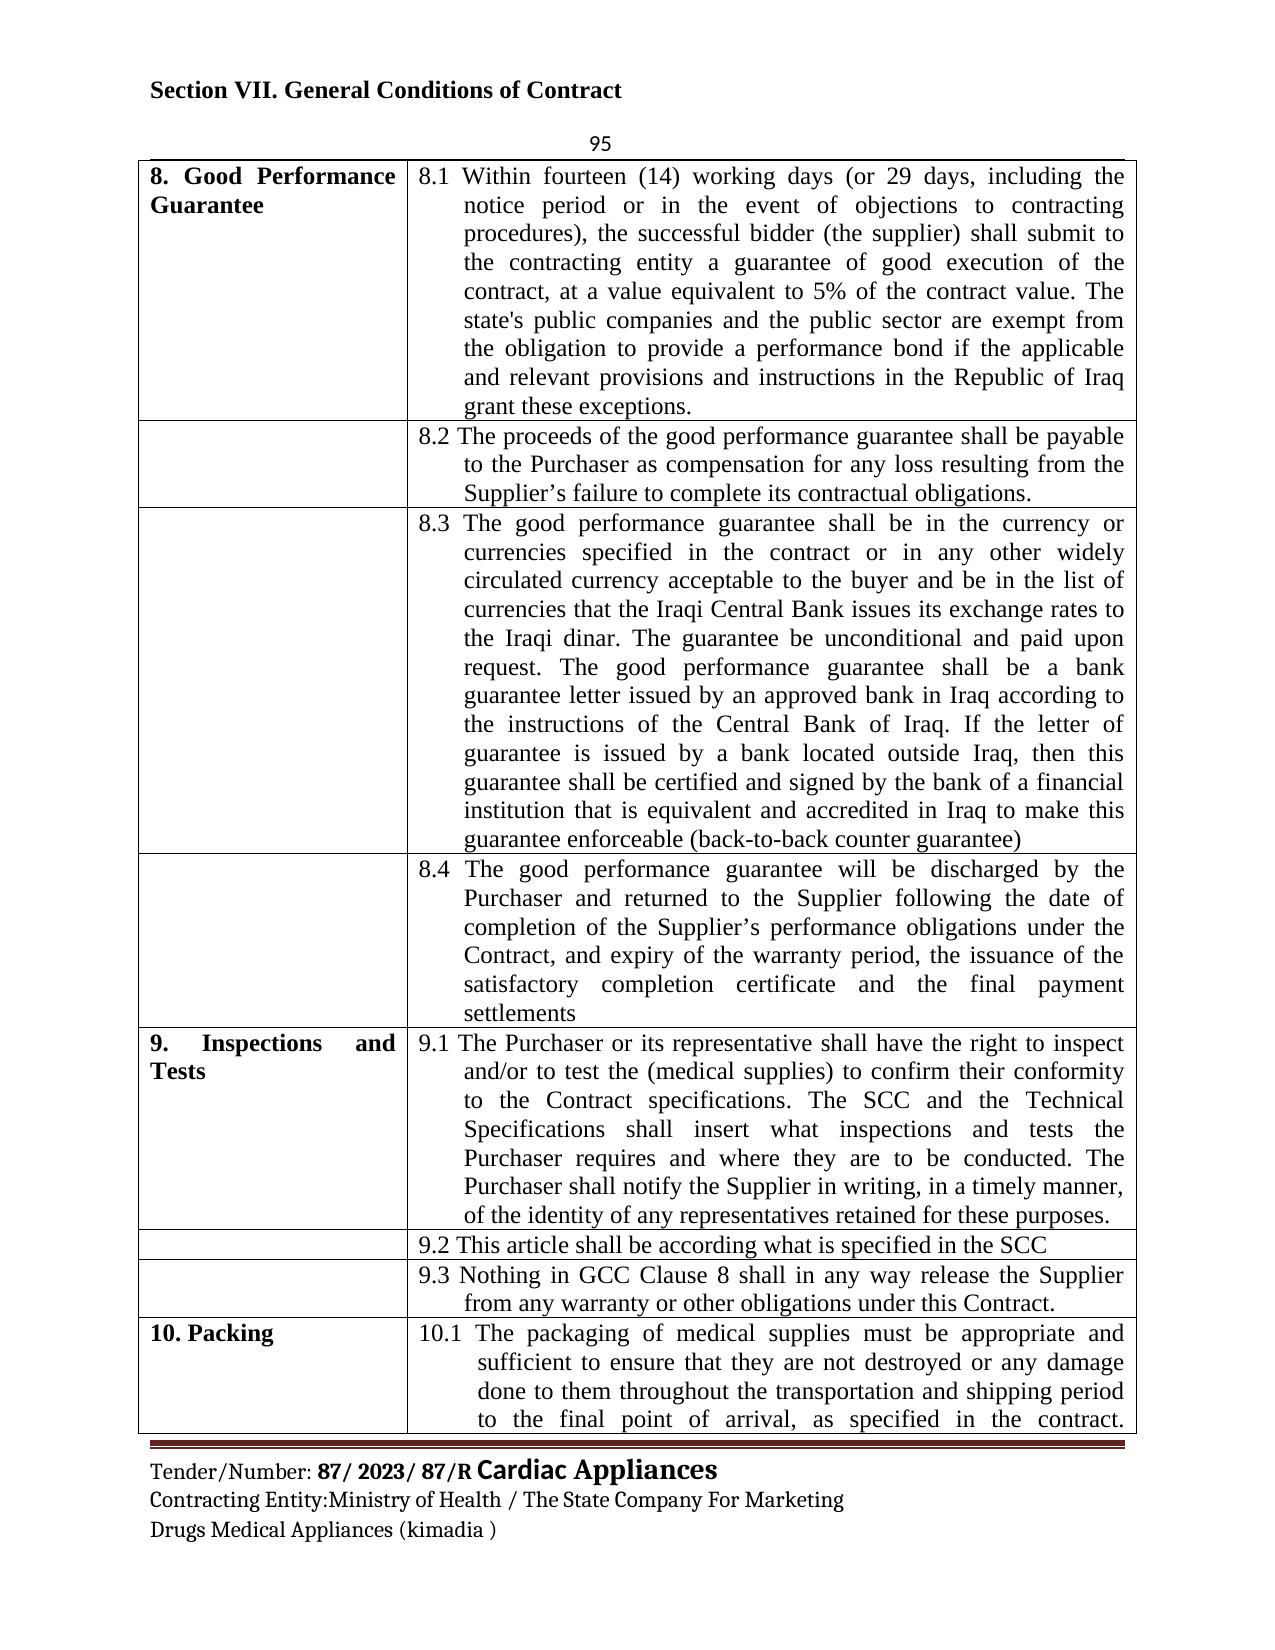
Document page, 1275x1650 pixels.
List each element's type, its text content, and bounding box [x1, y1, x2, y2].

table_cell [139, 854, 407, 1027]
table_cell 8.4 The good performance guarantee will be discharged by the Purchaser and returned to the Supplier following the date of completion of the Supplier’s performance obligations under the Contract, and expiry of the warranty period, the issuance of the satisfactory completion certificate and the final payment settlements [408, 854, 1136, 1027]
table_header 8.1 Within fourteen (14) working days (or 29 days, including the notice period or in the event of objections to contracting procedures), the successful bidder (the supplier) shall submit to the contracting entity a guarantee of good execution of the contract, at a value equivalent to 5% of the contract value. The state's public companies and the public sector are exempt from the obligation to provide a performance bond if the applicable and relevant provisions and instructions in the Republic of Iraq grant these exceptions. [408, 161, 1136, 420]
table_cell [139, 1260, 407, 1317]
table_cell 8.2 The proceeds of the good performance guarantee shall be payable to the Purchaser as compensation for any loss resulting from the Supplier’s failure to complete its contractual obligations. [408, 421, 1136, 507]
table_header 8. Good Performance Guarantee [139, 161, 407, 420]
table_cell 9.2 This article shall be according what is specified in the SCC [408, 1230, 1136, 1259]
table_cell [139, 1230, 407, 1259]
table_cell 10. Packing [139, 1318, 407, 1433]
table_cell [139, 421, 407, 507]
table_cell 8.3 The good performance guarantee shall be in the currency or currencies specified in the contract or in any other widely circulated currency acceptable to the buyer and be in the list of currencies that the Iraqi Central Bank issues its exchange rates to the Iraqi dinar. The guarantee be unconditional and paid upon request. The good performance guarantee shall be a bank guarantee letter issued by an approved bank in Iraq according to the instructions of the Central Bank of Iraq. If the letter of guarantee is issued by a bank located outside Iraq, then this guarantee shall be certified and signed by the bank of a financial institution that is equivalent and accredited in Iraq to make this guarantee enforceable (back-to-back counter guarantee) [408, 508, 1136, 853]
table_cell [408, 1318, 1136, 1433]
table_cell 9. Inspections and Tests [139, 1028, 407, 1229]
table_cell 9.1 The Purchaser or its representative shall have the right to inspect and/or to test the (medical supplies) to confirm their conformity to the Contract specifications. The SCC and the Technical Specifications shall insert what inspections and tests the Purchaser requires and where they are to be conducted. The Purchaser shall notify the Supplier in writing, in a timely manner, of the identity of any representatives retained for these purposes. [408, 1028, 1136, 1229]
table_cell 9.3 Nothing in GCC Clause 8 shall in any way release the Supplier from any warranty or other obligations under this Contract. [408, 1260, 1136, 1317]
table_cell [139, 508, 407, 853]
